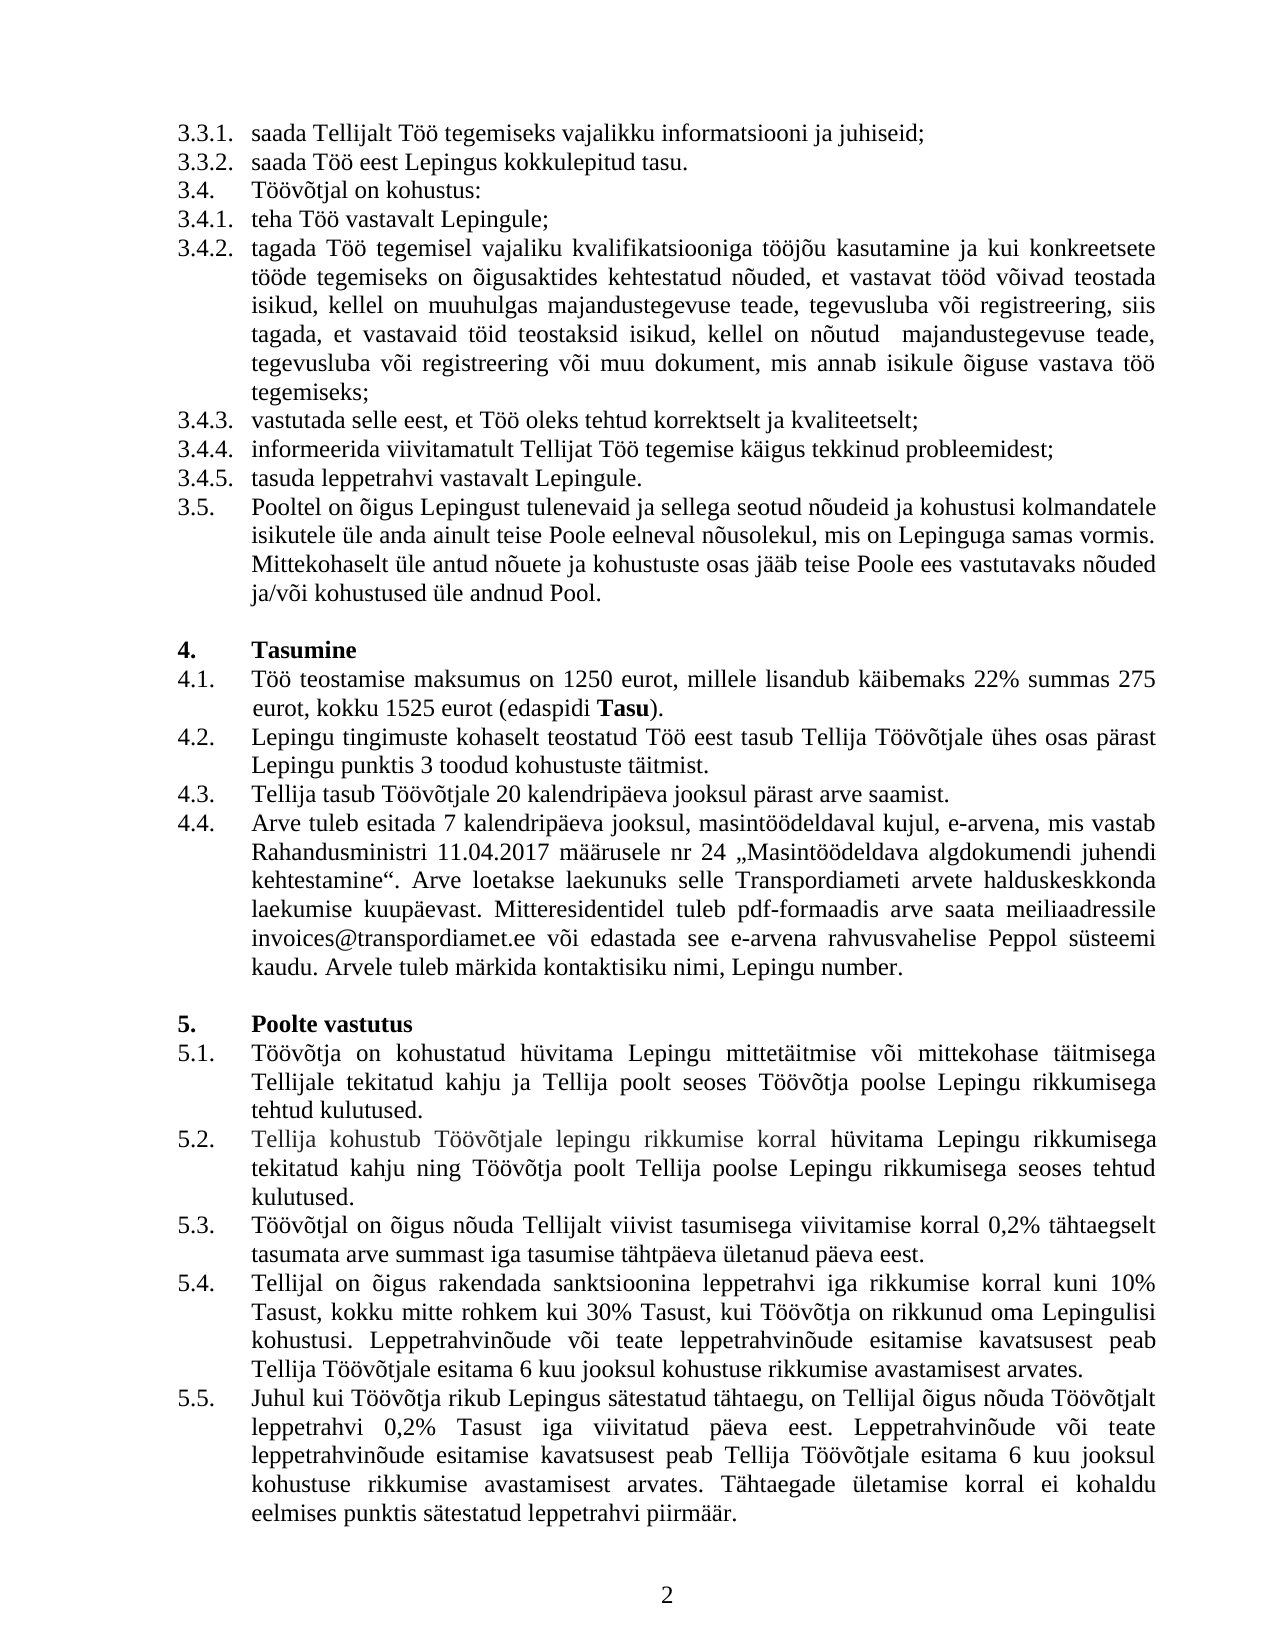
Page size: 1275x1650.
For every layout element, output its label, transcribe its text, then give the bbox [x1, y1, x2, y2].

text Tellija tasub Töövõtjale 20 kalendripäeva jooksul pärast arve saamist. [177, 779, 1157, 808]
text Tellija kohustub Töövõtjale lepingu rikkumise korral hüvitama Lepingu rikkumisega tekitatud kahju ning Töövõtja poolt Tellija poolse Lepingu rikkumisega seoses tehtud kulutused. [177, 1124, 1157, 1211]
text Töö teostamise maksumus on 1250 eurot, millele lisandub käibemaks 22% summas 275 eurot, kokku 1525 eurot (edaspidi Tasu). [177, 664, 1157, 722]
text Tasumine [177, 636, 1157, 664]
text Poolte vastutus [177, 1009, 1157, 1038]
text Töövõtjal on kohustus: [177, 176, 1157, 204]
text informeerida viivitamatult Tellijat Töö tegemise käigus tekkinud probleemidest; [177, 434, 1157, 463]
text Arve tuleb esitada 7 kalendripäeva jooksul, masintöödeldaval kujul, e-arvena, mis vastab Rahandusministri 11.04.2017 määrusele nr 24 „Masintöödeldava algdokumendi juhendi kehtestamine“. Arve loetakse laekunuks selle Transpordiameti arvete halduskeskkonda laekumise kuupäevast. Mitteresidentidel tuleb pdf-formaadis arve saata meiliaadressile invoices@transpordiamet.ee või edastada see e-arvena rahvusvahelise Peppol süsteemi kaudu. Arvele tuleb märkida kontaktisiku nimi, Lepingu number. [177, 808, 1157, 981]
text Pooltel on õigus Lepingust tulenevaid ja sellega seotud nõudeid ja kohustusi kolmandatele isikutele üle anda ainult teise Poole eelneval nõusolekul, mis on Lepinguga samas vormis. Mittekohaselt üle antud nõuete ja kohustuste osas jääb teise Poole ees vastutavaks nõuded ja/või kohustused üle andnud Pool. [177, 492, 1157, 607]
text vastutada selle eest, et Töö oleks tehtud korrektselt ja kvaliteetselt; [177, 406, 1157, 434]
text Töövõtjal on õigus nõuda Tellijalt viivist tasumisega viivitamise korral 0,2% tähtaegselt tasumata arve summast iga tasumise tähtpäeva ületanud päeva eest. [177, 1211, 1157, 1268]
text Tellijal on õigus rakendada sanktsioonina leppetrahvi iga rikkumise korral kuni 10% Tasust, kokku mitte rohkem kui 30% Tasust, kui Töövõtja on rikkunud oma Lepingulisi kohustusi. Leppetrahvinõude või teate leppetrahvinõude esitamise kavatsusest peab Tellija Töövõtjale esitama 6 kuu jooksul kohustuse rikkumise avastamisest arvates. [177, 1268, 1157, 1383]
text Juhul kui Töövõtja rikub Lepingus sätestatud tähtaegu, on Tellijal õigus nõuda Töövõtjalt leppetrahvi 0,2% Tasust iga viivitatud päeva eest. Leppetrahvinõude või teate leppetrahvinõude esitamise kavatsusest peab Tellija Töövõtjale esitama 6 kuu jooksul kohustuse rikkumise avastamisest arvates. Tähtaegade ületamise korral ei kohaldu eelmises punktis sätestatud leppetrahvi piirmäär. [177, 1383, 1157, 1527]
text tagada Töö tegemisel vajaliku kvalifikatsiooniga tööjõu kasutamine ja kui konkreetsete tööde tegemiseks on õigusaktides kehtestatud nõuded, et vastavat tööd võivad teostada isikud, kellel on muuhulgas majandustegevuse teade, tegevusluba või registreering, siis tagada, et vastavaid töid teostaksid isikud, kellel on nõutud majandustegevuse teade, tegevusluba või registreering või muu dokument, mis annab isikule õiguse vastava töö tegemiseks; [177, 233, 1157, 406]
text Lepingu tingimuste kohaselt teostatud Töö eest tasub Tellija Töövõtjale ühes osas pärast Lepingu punktis 3 toodud kohustuste täitmist. [177, 722, 1157, 779]
text saada Tellijalt Töö tegemiseks vajalikku informatsiooni ja juhiseid; [177, 118, 1157, 147]
text teha Töö vastavalt Lepingule; [177, 204, 1157, 233]
text saada Töö eest Lepingus kokkulepitud tasu. [177, 147, 1157, 176]
text tasuda leppetrahvi vastavalt Lepingule. [177, 463, 1157, 492]
text Töövõtja on kohustatud hüvitama Lepingu mittetäitmise või mittekohase täitmisega Tellijale tekitatud kahju ja Tellija poolt seoses Töövõtja poolse Lepingu rikkumisega tehtud kulutused. [177, 1038, 1157, 1124]
